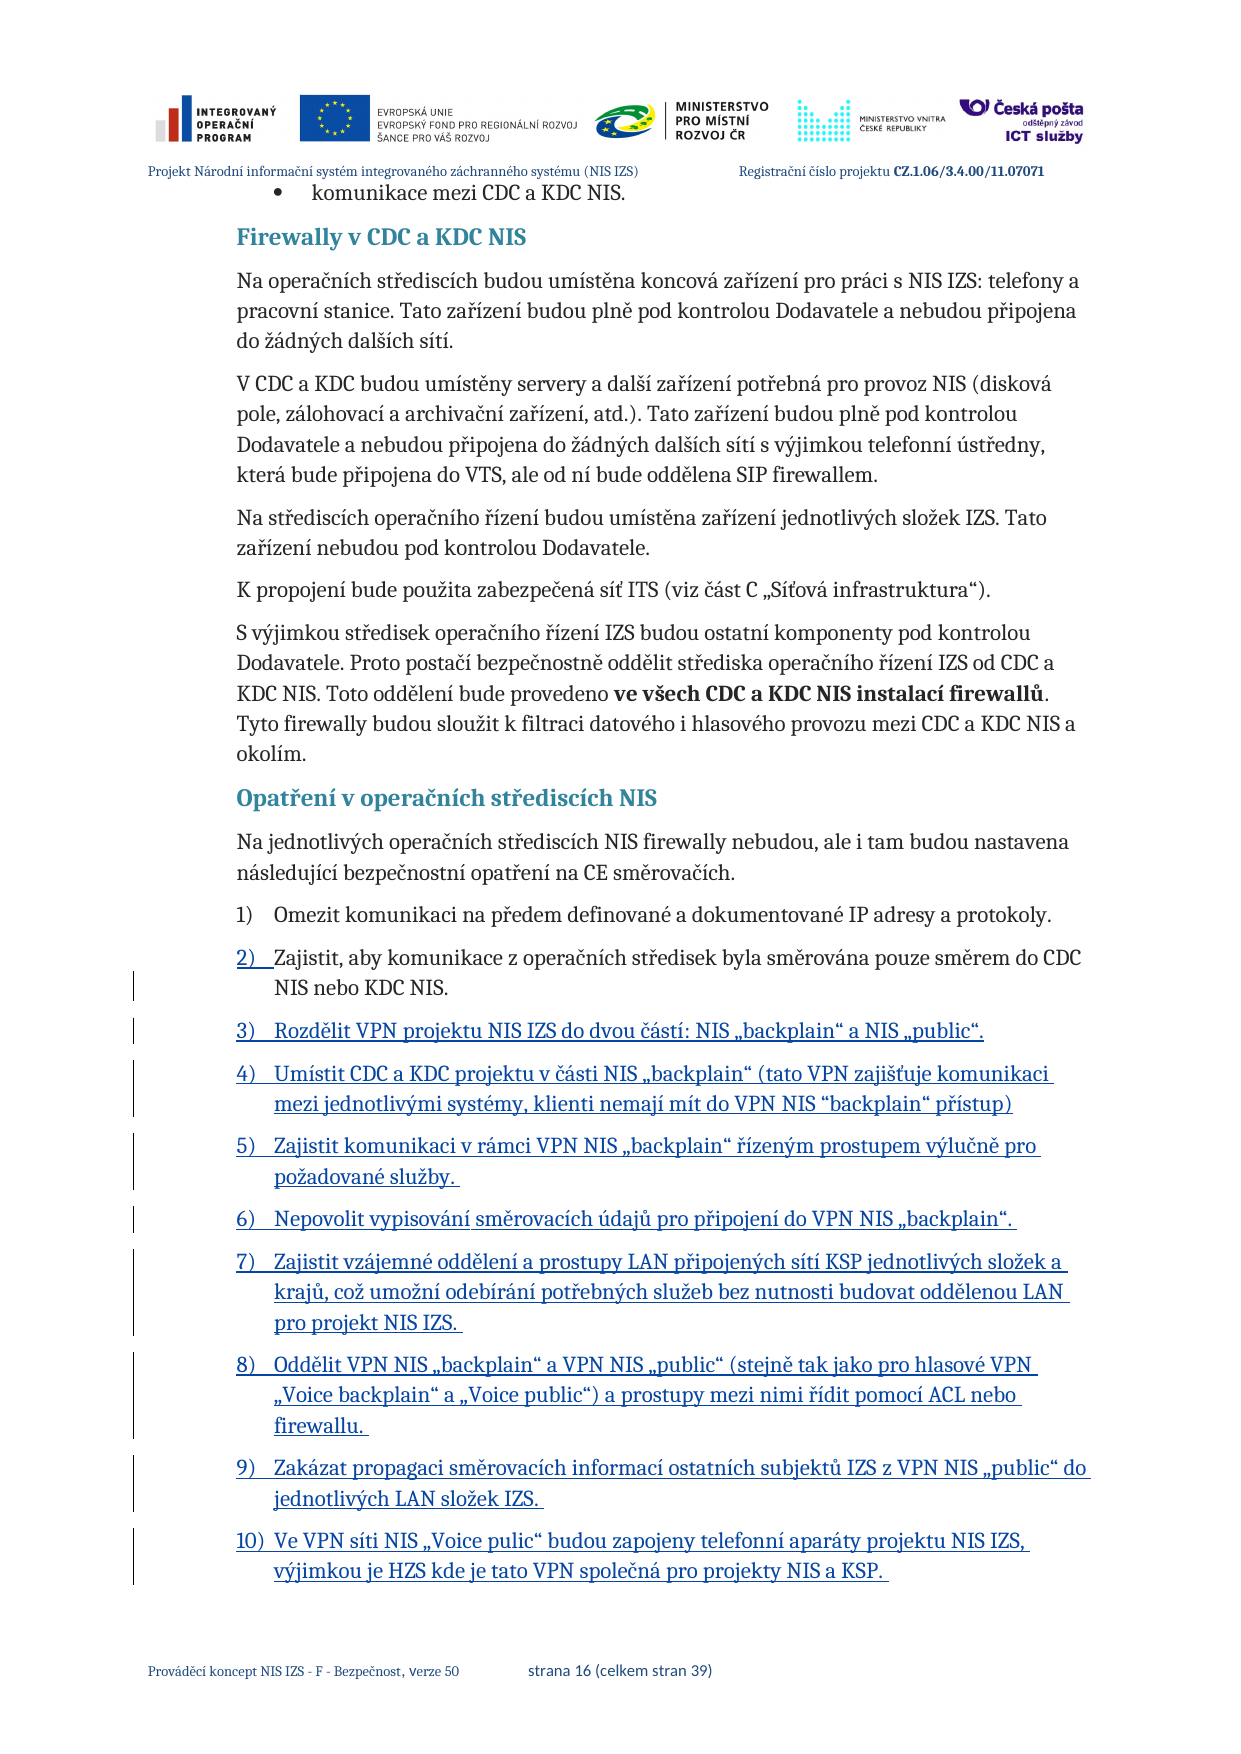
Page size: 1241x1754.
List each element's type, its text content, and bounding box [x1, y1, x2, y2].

text Na střediscích operačního řízení budou umístěna zařízení jednotlivých složek IZS. Tato zařízení nebudou pod kontrolou Dodavatele. [236, 504, 1092, 561]
list Omezit komunikaci na předem definované a dokumentované IP adresy a protokoly. [236, 902, 1092, 928]
text S výjimkou středisek operačního řízení IZS budou ostatní komponenty pod kontrolou Dodavatele. Proto postačí bezpečnostně oddělit střediska operačního řízení IZS od CDC a KDC NIS. Toto oddělení bude provedeno ve všech CDC a KDC NIS instalací firewallů. Tyto firewally budou sloužit k filtraci datového i hlasového provozu mezi CDC a KDC NIS a okolím. [236, 620, 1092, 767]
text Firewally v CDC a KDC NIS [236, 222, 1092, 251]
list komunikace mezi CDC a KDC NIS. [274, 180, 1092, 206]
picture [147, 86, 1091, 152]
text Opatření v operačních střediscích NIS [236, 783, 1092, 812]
list Zajistit, aby komunikace z operačních středisek byla směrována pouze směrem do CDC NIS nebo KDC NIS. [236, 945, 1092, 1001]
text V CDC a KDC budou umístěny servery a další zařízení potřebná pro provoz NIS (disková pole, zálohovací a archivační zařízení, atd.). Tato zařízení budou plně pod kontrolou Dodavatele a nebudou připojena do žádných dalších sítí s výjimkou telefonní ústředny, která bude připojena do VTS, ale od ní bude oddělena SIP firewallem. [236, 371, 1092, 488]
text Na jednotlivých operačních střediscích NIS firewally nebudou, ale i tam budou nastavena následující bezpečnostní opatření na CE směrovačích. [236, 829, 1092, 886]
text K propojení bude použita zabezpečená síť ITS (viz část C „Síťová infrastruktura“). [236, 577, 1092, 604]
text Na operačních střediscích budou umístěna koncová zařízení pro práci s NIS IZS: telefony a pracovní stanice. Tato zařízení budou plně pod kontrolou Dodavatele a nebudou připojena do žádných dalších sítí. [236, 268, 1092, 355]
